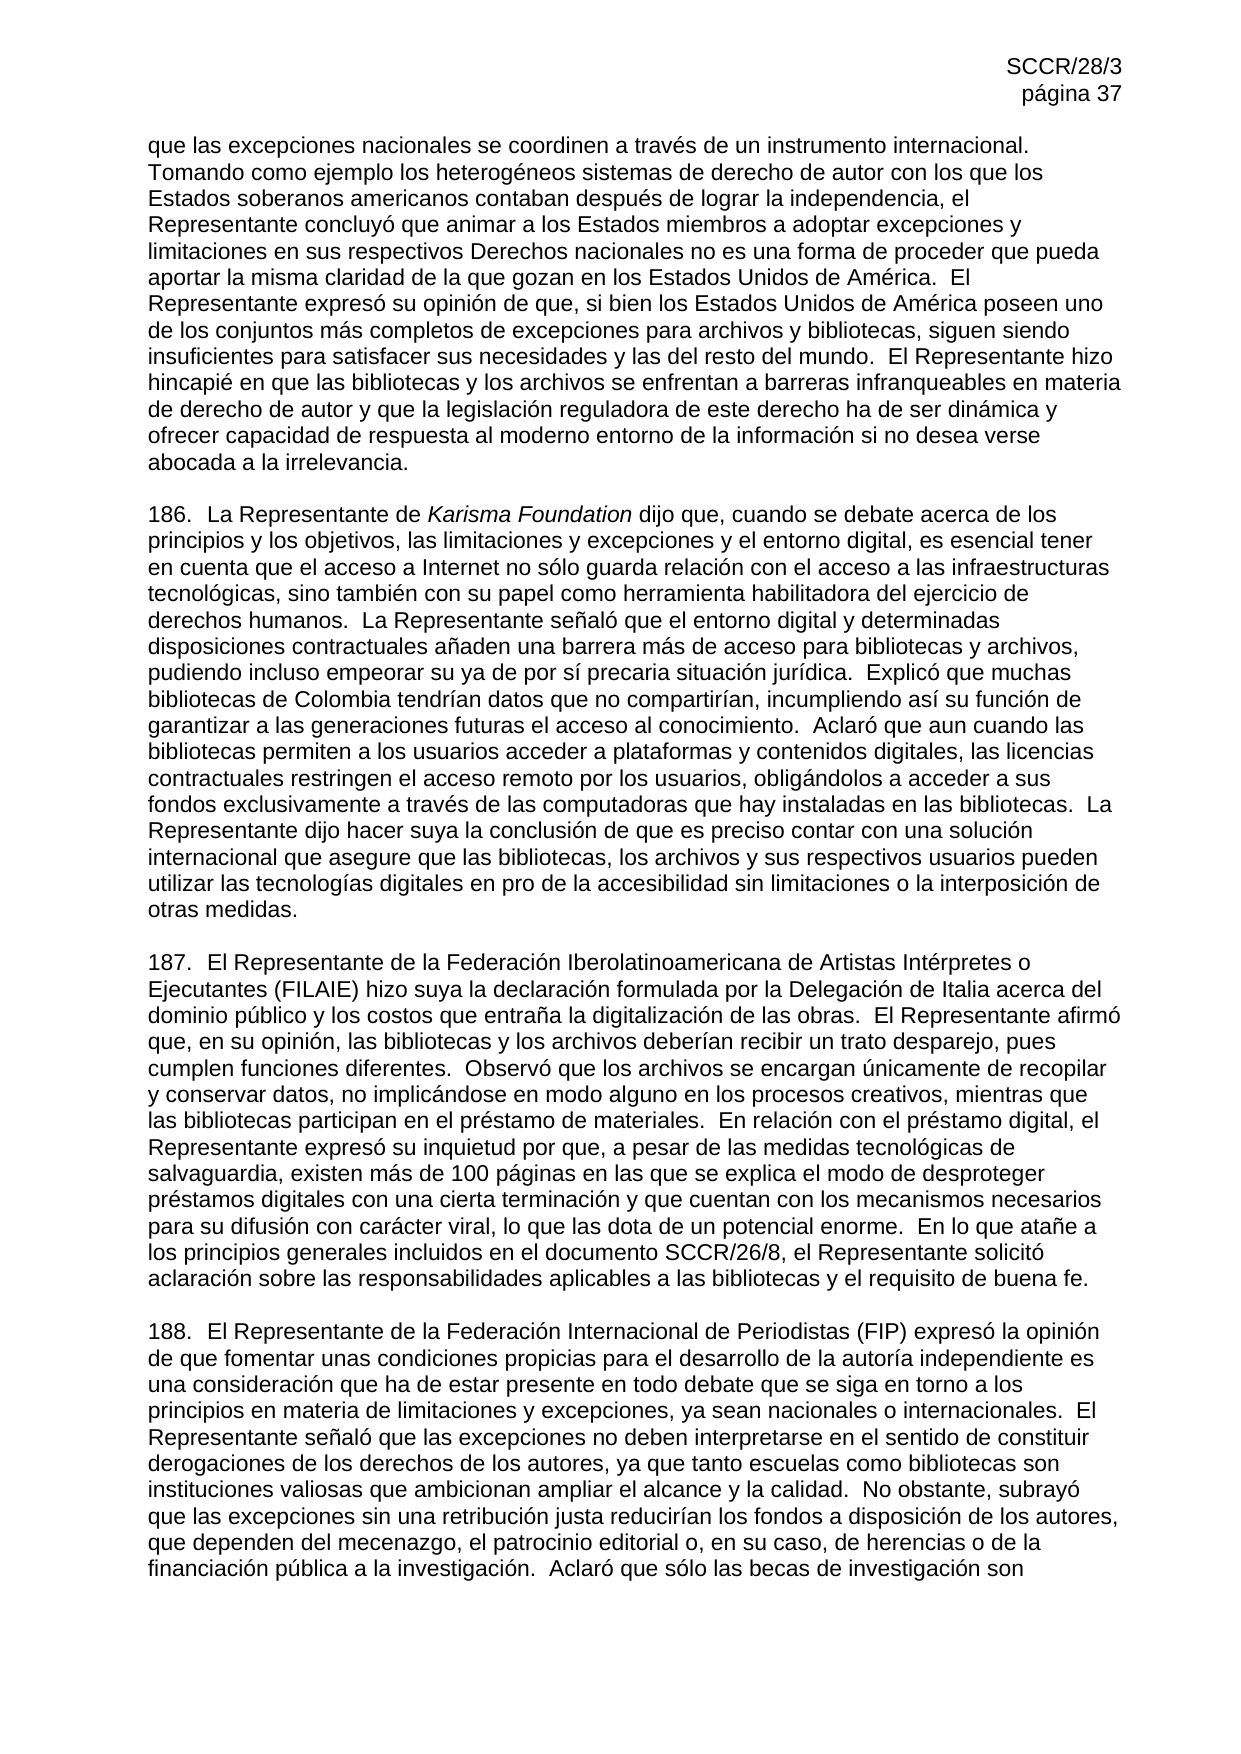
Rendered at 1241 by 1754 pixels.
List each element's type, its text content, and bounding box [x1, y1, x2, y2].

list La Representante de Karisma Foundation dijo que, cuando se debate acerca de los principios y los objetivos, las limitaciones y excepciones y el entorno digital, es esencial tener en cuenta que el acceso a Internet no sólo guarda relación con el acceso a las infraestructuras tecnológicas, sino también con su papel como herramienta habilitadora del ejercicio de derechos humanos. La Representante señaló que el entorno digital y determinadas disposiciones contractuales añaden una barrera más de acceso para bibliotecas y archivos, pudiendo incluso empeorar su ya de por sí precaria situación jurídica. Explicó que muchas bibliotecas de Colombia tendrían datos que no compartirían, incumpliendo así su función de garantizar a las generaciones futuras el acceso al conocimiento. Aclaró que aun cuando las bibliotecas permiten a los usuarios acceder a plataformas y contenidos digitales, las licencias contractuales restringen el acceso remoto por los usuarios, obligándolos a acceder a sus fondos exclusivamente a través de las computadoras que hay instaladas en las bibliotecas. La Representante dijo hacer suya la conclusión de que es preciso contar con una solución internacional que asegure que las bibliotecas, los archivos y sus respectivos usuarios pueden utilizar las tecnologías digitales en pro de la accesibilidad sin limitaciones o la interposición de otras medidas. [148, 501, 1122, 923]
list El Representante de la Federación Iberolatinoamericana de Artistas Intérpretes o Ejecutantes (FILAIE) hizo suya la declaración formulada por la Delegación de Italia acerca del dominio público y los costos que entraña la digitalización de las obras. El Representante afirmó que, en su opinión, las bibliotecas y los archivos deberían recibir un trato desparejo, pues cumplen funciones diferentes. Observó que los archivos se encargan únicamente de recopilar y conservar datos, no implicándose en modo alguno en los procesos creativos, mientras que las bibliotecas participan en el préstamo de materiales. En relación con el préstamo digital, el Representante expresó su inquietud por que, a pesar de las medidas tecnológicas de salvaguardia, existen más de 100 páginas en las que se explica el modo de desproteger préstamos digitales con una cierta terminación y que cuentan con los mecanismos necesarios para su difusión con carácter viral, lo que las dota de un potencial enorme. En lo que atañe a los principios generales incluidos en el documento SCCR/26/8, el Representante solicitó aclaración sobre las responsabilidades aplicables a las bibliotecas y el requisito de buena fe. [148, 949, 1122, 1292]
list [148, 1318, 1122, 1582]
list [148, 132, 1122, 475]
